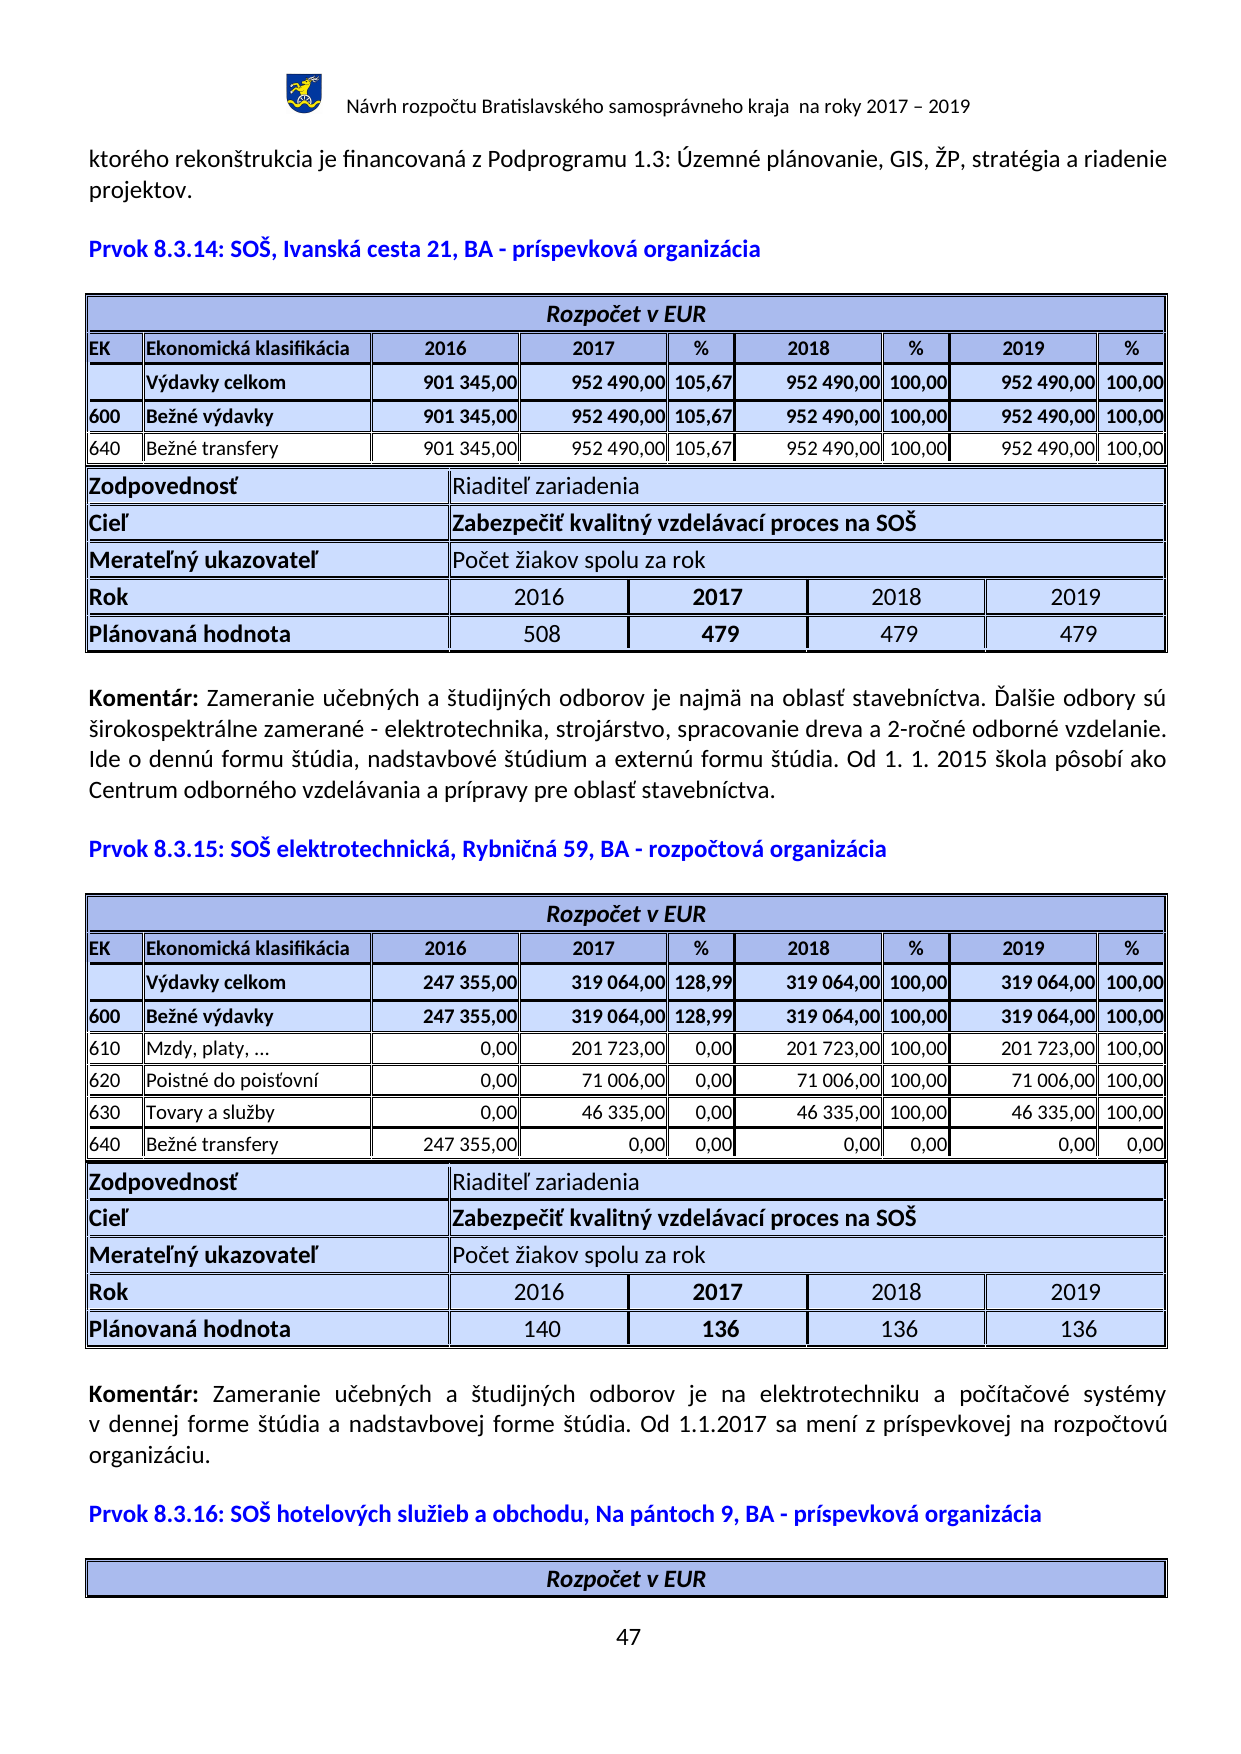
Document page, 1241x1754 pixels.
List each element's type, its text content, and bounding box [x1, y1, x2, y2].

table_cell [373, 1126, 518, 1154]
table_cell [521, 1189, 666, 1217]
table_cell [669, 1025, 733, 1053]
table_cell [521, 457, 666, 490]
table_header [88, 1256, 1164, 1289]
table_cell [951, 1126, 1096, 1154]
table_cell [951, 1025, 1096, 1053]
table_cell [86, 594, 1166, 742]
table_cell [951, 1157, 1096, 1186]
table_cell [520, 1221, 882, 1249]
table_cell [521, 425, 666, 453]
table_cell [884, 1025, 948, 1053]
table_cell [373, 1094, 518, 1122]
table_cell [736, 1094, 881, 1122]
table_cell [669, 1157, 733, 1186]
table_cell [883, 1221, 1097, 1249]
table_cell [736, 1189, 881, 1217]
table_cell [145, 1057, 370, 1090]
picture [285, 73, 323, 114]
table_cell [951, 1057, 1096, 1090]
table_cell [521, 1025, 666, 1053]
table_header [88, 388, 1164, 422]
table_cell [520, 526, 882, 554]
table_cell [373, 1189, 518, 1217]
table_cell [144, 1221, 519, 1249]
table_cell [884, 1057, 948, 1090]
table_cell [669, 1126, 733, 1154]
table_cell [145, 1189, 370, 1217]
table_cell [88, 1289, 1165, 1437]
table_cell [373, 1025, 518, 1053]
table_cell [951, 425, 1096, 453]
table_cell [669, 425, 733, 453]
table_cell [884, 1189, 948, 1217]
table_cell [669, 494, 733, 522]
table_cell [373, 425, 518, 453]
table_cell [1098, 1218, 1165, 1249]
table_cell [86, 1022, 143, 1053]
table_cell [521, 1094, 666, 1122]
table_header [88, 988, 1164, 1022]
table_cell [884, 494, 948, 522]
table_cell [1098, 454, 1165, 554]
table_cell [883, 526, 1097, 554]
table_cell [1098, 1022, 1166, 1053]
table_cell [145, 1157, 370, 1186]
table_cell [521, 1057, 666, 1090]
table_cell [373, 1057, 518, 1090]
text Prvok 8.3.16: SOŠ hotelových služieb a obchodu, Na pántoch 9, BA - príspevková organizácia [89, 1590, 1168, 1621]
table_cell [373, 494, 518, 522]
text Komentár: Zameranie učebných a študijných odborov je najmä na oblasť stavebníctva. Ďalšie odbory sú širokospektrálne zamerané - elektrotechnika, strojárstvo, spracovanie dreva a 2-ročné odborné vzdelanie. Ide o dennú formu štúdia, nadstavbové štúdium a externú formu štúdia. Od 1. 1. 2015 škola pôsobí ako Centrum odborného vzdelávania a prípravy pre oblasť stavebníctva. [89, 774, 1168, 896]
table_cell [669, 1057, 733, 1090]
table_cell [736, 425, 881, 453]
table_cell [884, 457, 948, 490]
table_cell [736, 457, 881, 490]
text Prvok 8.3.14: SOŠ, Ivanská cesta 21, BA - príspevková organizácia [89, 325, 1168, 356]
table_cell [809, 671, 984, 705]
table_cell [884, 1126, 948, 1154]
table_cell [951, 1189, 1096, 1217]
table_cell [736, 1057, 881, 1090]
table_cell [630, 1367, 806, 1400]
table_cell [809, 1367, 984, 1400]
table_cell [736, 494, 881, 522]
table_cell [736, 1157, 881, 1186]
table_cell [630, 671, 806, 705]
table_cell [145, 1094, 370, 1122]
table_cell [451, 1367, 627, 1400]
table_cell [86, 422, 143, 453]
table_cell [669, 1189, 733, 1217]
text Komentár: Zameranie učebných a študijných odborov je na potravinárstvo, gastronómiu a hotelové služby, obchod a služby v dennej forme štúdia a škola poskytuje aj nadstavbové štúdium. Od 1.5.2013 škola pôsobí ako Centrum odborného vzdelávania a prípravy pre oblasť potravinárstva, ktorého rekonštrukcia je financovaná z Podprogramu 1.3: Územné plánovanie, GIS, ŽP, stratégia a riadenie projektov. [89, 143, 1168, 296]
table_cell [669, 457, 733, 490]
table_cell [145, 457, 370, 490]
text Prvok 8.3.15: SOŠ elektrotechnická, Rybničná 59, BA - rozpočtová organizácia [89, 925, 1168, 956]
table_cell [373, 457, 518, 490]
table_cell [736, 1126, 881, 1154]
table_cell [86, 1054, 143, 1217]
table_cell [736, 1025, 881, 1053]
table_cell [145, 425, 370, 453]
text Komentár: Zameranie učebných a študijných odborov je na elektrotechniku a počítačové systémy v dennej forme štúdia a nadstavbovej forme štúdia. Od 1.1.2017 sa mení z príspevkovej na rozpočtovú organizáciu. [89, 1469, 1168, 1561]
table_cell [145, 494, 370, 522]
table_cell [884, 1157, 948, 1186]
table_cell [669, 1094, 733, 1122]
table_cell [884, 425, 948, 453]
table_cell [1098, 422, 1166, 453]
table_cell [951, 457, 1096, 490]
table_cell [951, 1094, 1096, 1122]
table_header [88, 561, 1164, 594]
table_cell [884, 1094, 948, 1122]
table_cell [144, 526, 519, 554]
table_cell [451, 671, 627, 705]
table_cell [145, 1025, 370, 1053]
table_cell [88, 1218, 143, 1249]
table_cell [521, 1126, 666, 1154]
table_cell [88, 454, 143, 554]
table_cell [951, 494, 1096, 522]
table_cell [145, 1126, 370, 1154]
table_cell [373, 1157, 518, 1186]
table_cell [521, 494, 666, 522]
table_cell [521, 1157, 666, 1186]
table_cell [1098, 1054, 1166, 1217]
